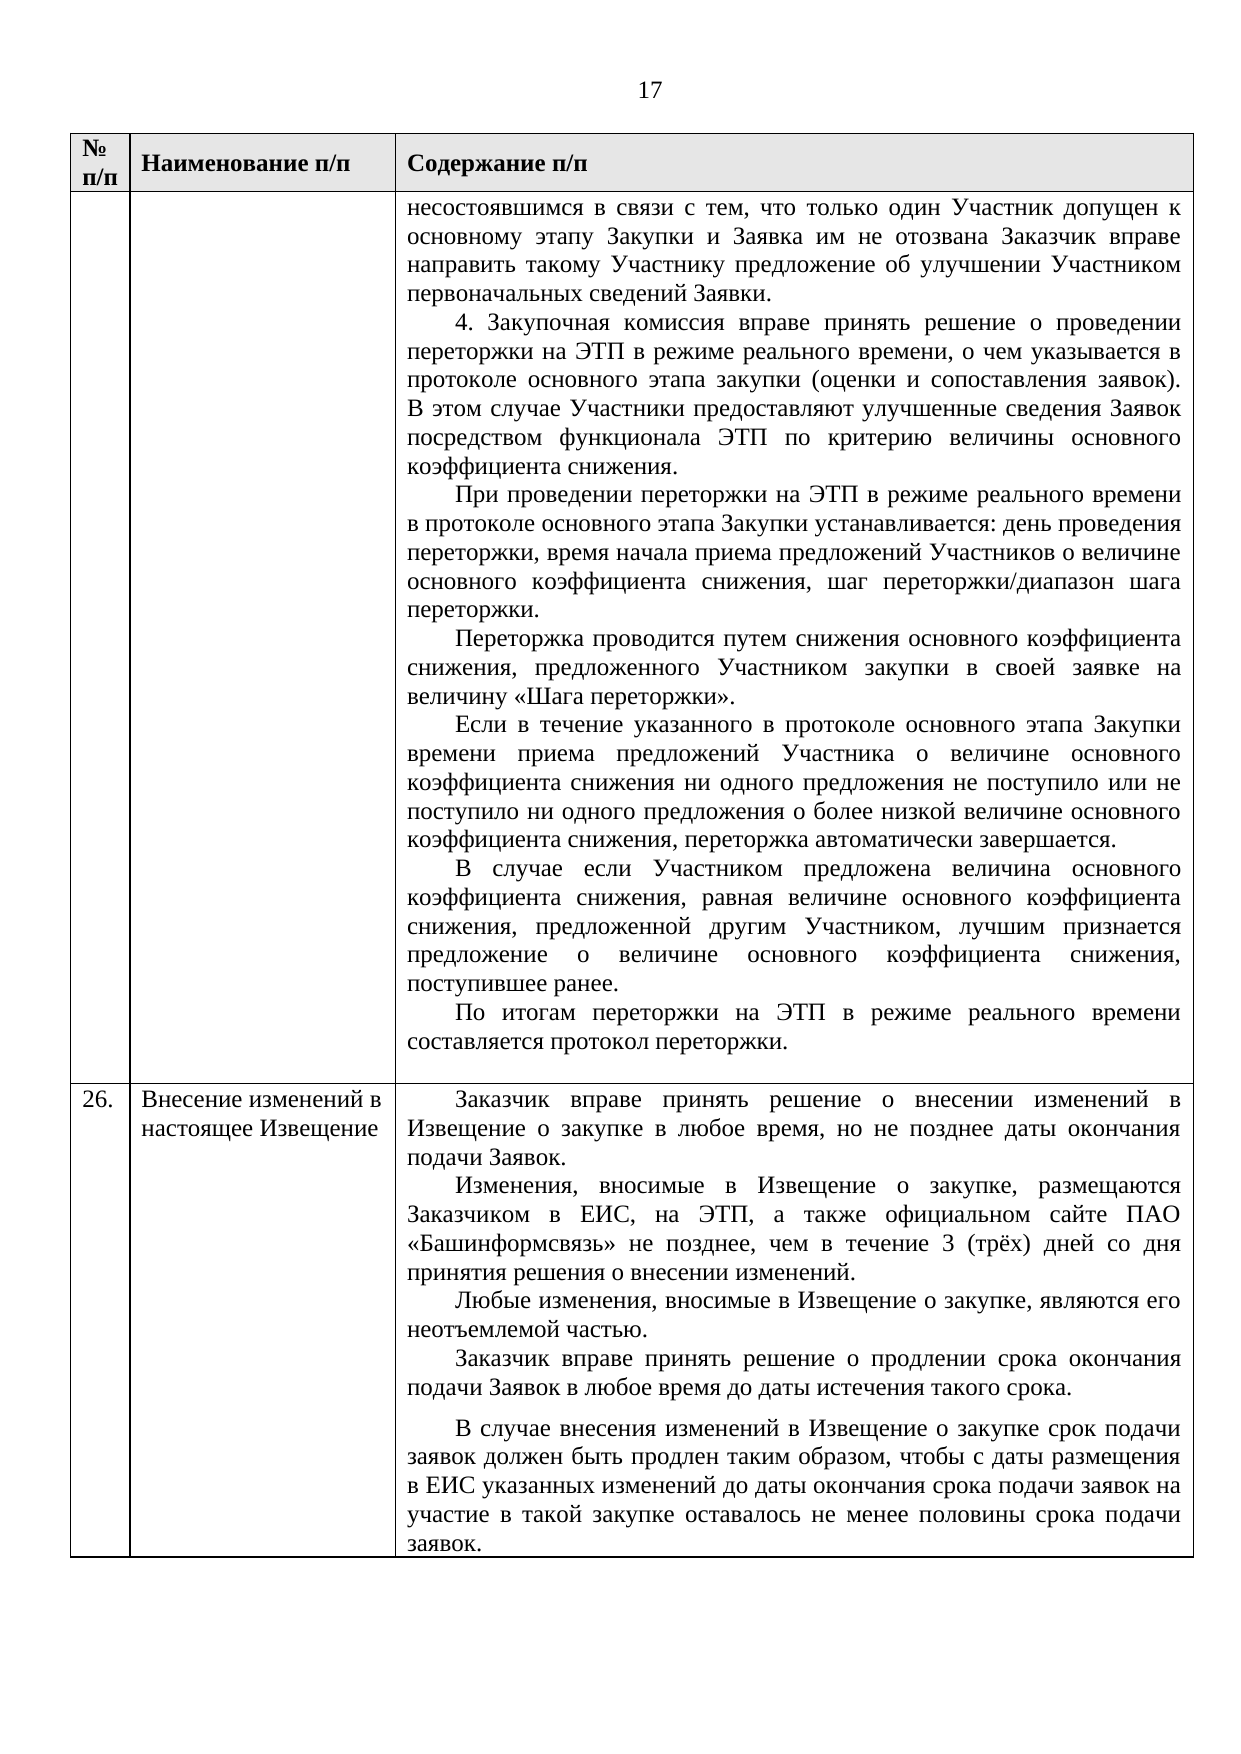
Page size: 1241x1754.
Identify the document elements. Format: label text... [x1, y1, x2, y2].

table_cell [71, 1084, 129, 1556]
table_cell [131, 192, 395, 1083]
table_cell [71, 192, 129, 1083]
table_cell Заказчик вправе принять решение о внесении изменений в Извещение о закупке в любое время, но не позднее даты окончания подачи Заявок. Изменения, вносимые в Извещение о закупке, размещаются Заказчиком в ЕИС, на ЭТП, а также официальном сайте ПАО «Башинформсвязь» не позднее, чем в течение 3 (трёх) дней со дня принятия решения о внесении изменений. Любые изменения, вносимые в Извещение о закупке, являются его неотъемлемой частью. Заказчик вправе принять решение о продлении срока окончания подачи Заявок в любое время до даты истечения такого срока. В случае внесения изменений в Извещение о закупке срок подачи заявок должен быть продлен таким образом, чтобы с даты размещения в ЕИС указанных изменений до даты окончания срока подачи заявок на участие в такой закупке оставалось не менее половины срока подачи заявок. [396, 1084, 1193, 1556]
table_cell Внесение изменений в настоящее Извещение [131, 1084, 395, 1556]
table_header № п/п [71, 134, 129, 191]
table_header Наименование п/п [131, 134, 395, 191]
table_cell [396, 192, 1193, 1083]
table_header Содержание п/п [396, 134, 1193, 191]
